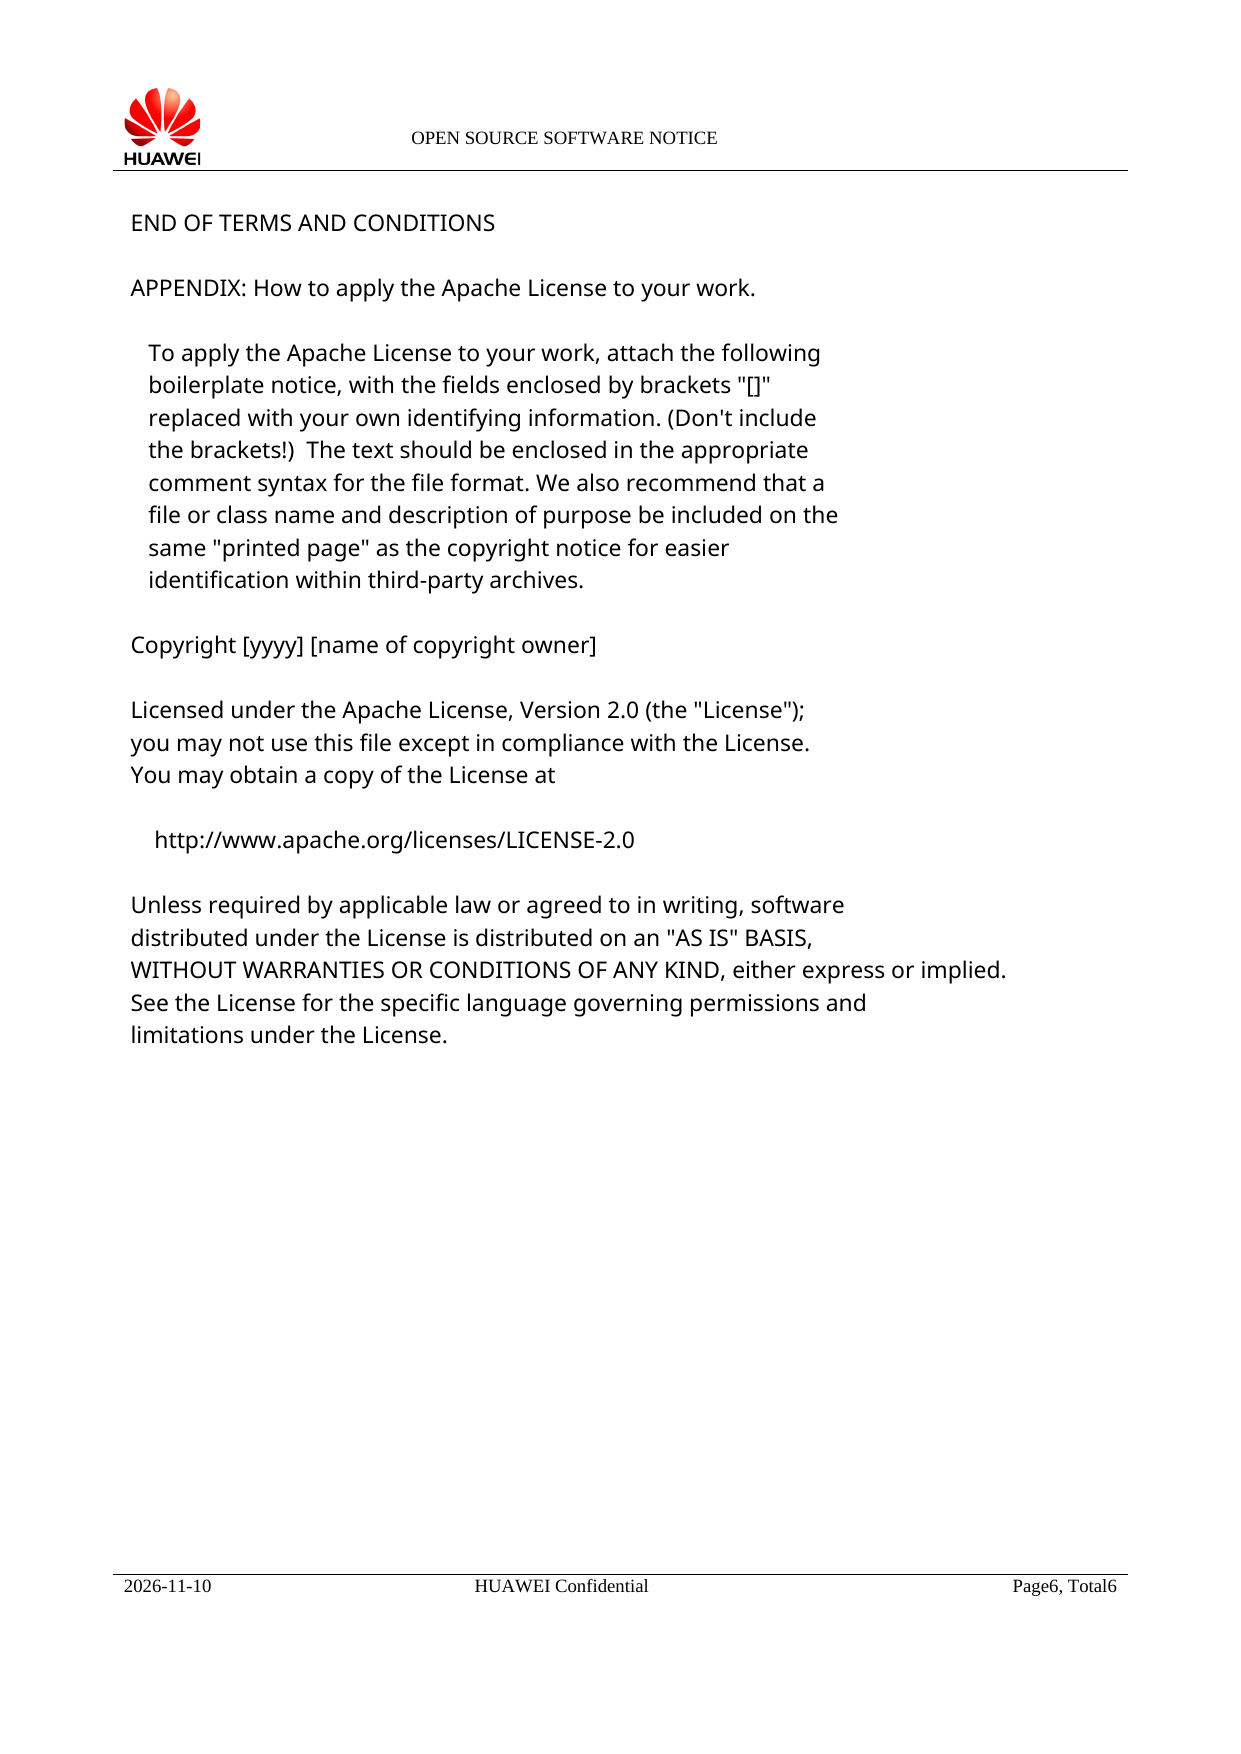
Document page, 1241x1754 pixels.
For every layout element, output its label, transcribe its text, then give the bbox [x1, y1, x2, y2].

text limitations under the License. [112, 1019, 1128, 1051]
picture [124, 88, 201, 165]
text Unless required by applicable law or agreed to in writing, software [112, 889, 1128, 921]
text You may obtain a copy of the License at [112, 759, 1128, 791]
text same "printed page" as the copyright notice for easier [112, 531, 1128, 564]
text boilerplate notice, with the fields enclosed by brackets "[]" [112, 369, 1128, 401]
text APPENDIX: How to apply the Apache License to your work. [112, 271, 1128, 304]
text comment syntax for the file format. We also recommend that a [112, 466, 1128, 499]
text END OF TERMS AND CONDITIONS [112, 206, 1128, 239]
text To apply the Apache License to your work, attach the following [112, 336, 1128, 369]
text Licensed under the Apache License, Version 2.0 (the "License"); [112, 694, 1128, 726]
text the brackets!) The text should be enclosed in the appropriate [112, 434, 1128, 466]
text replaced with your own identifying information. (Don't include [112, 401, 1128, 434]
text WITHOUT WARRANTIES OR CONDITIONS OF ANY KIND, either express or implied. [112, 954, 1128, 986]
text identification within third-party archives. [112, 564, 1128, 596]
text distributed under the License is distributed on an "AS IS" BASIS, [112, 921, 1128, 954]
text you may not use this file except in compliance with the License. [112, 726, 1128, 759]
text Copyright [yyyy] [name of copyright owner] [112, 629, 1128, 661]
text See the License for the specific language governing permissions and [112, 986, 1128, 1019]
text file or class name and description of purpose be included on the [112, 499, 1128, 531]
text http://www.apache.org/licenses/LICENSE-2.0 [112, 824, 1128, 856]
